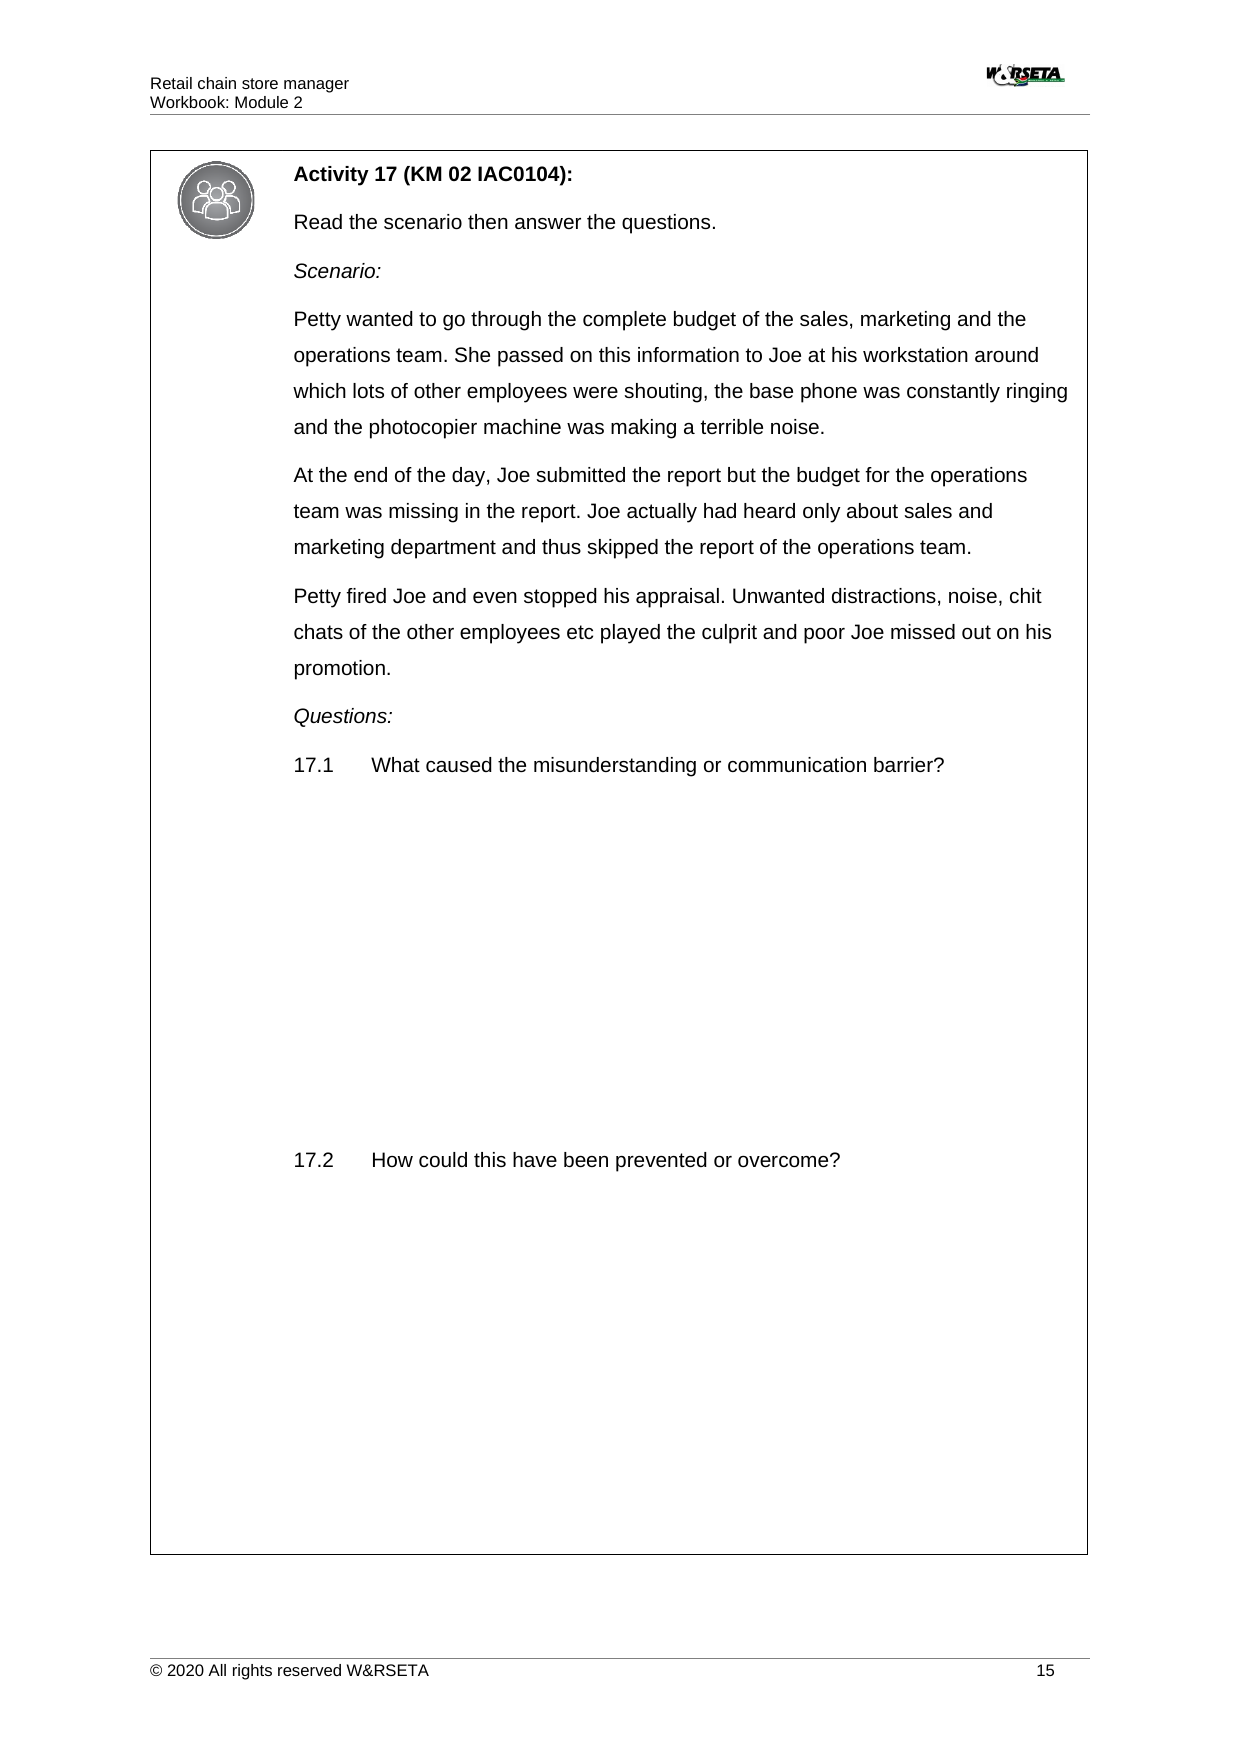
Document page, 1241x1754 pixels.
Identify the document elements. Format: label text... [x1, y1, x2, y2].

table_header Activity 17 (KM 02 IAC0104): Read the scenario then answer the questions. Scenario: Petty wanted to go through the complete budget of the sales, marketing and the operations team. She passed on this information to Joe at his workstation around which lots of other employees were shouting, the base phone was constantly ringing and the photocopier machine was making a terrible noise. At the end of the day, Joe submitted the report but the budget for the operations team was missing in the report. Joe actually had heard only about sales and marketing department and thus skipped the report of the operations team. Petty fired Joe and even stopped his appraisal. Unwanted distractions, noise, chit chats of the other employees etc played the culprit and poor Joe missed out on his promotion. Questions: 17.1 What caused the misunderstanding or communication barrier? 17.2 How could this have been prevented or overcome? [283, 151, 1087, 1554]
picture [177, 161, 255, 239]
table_header [151, 151, 281, 1554]
picture [986, 64, 1065, 87]
